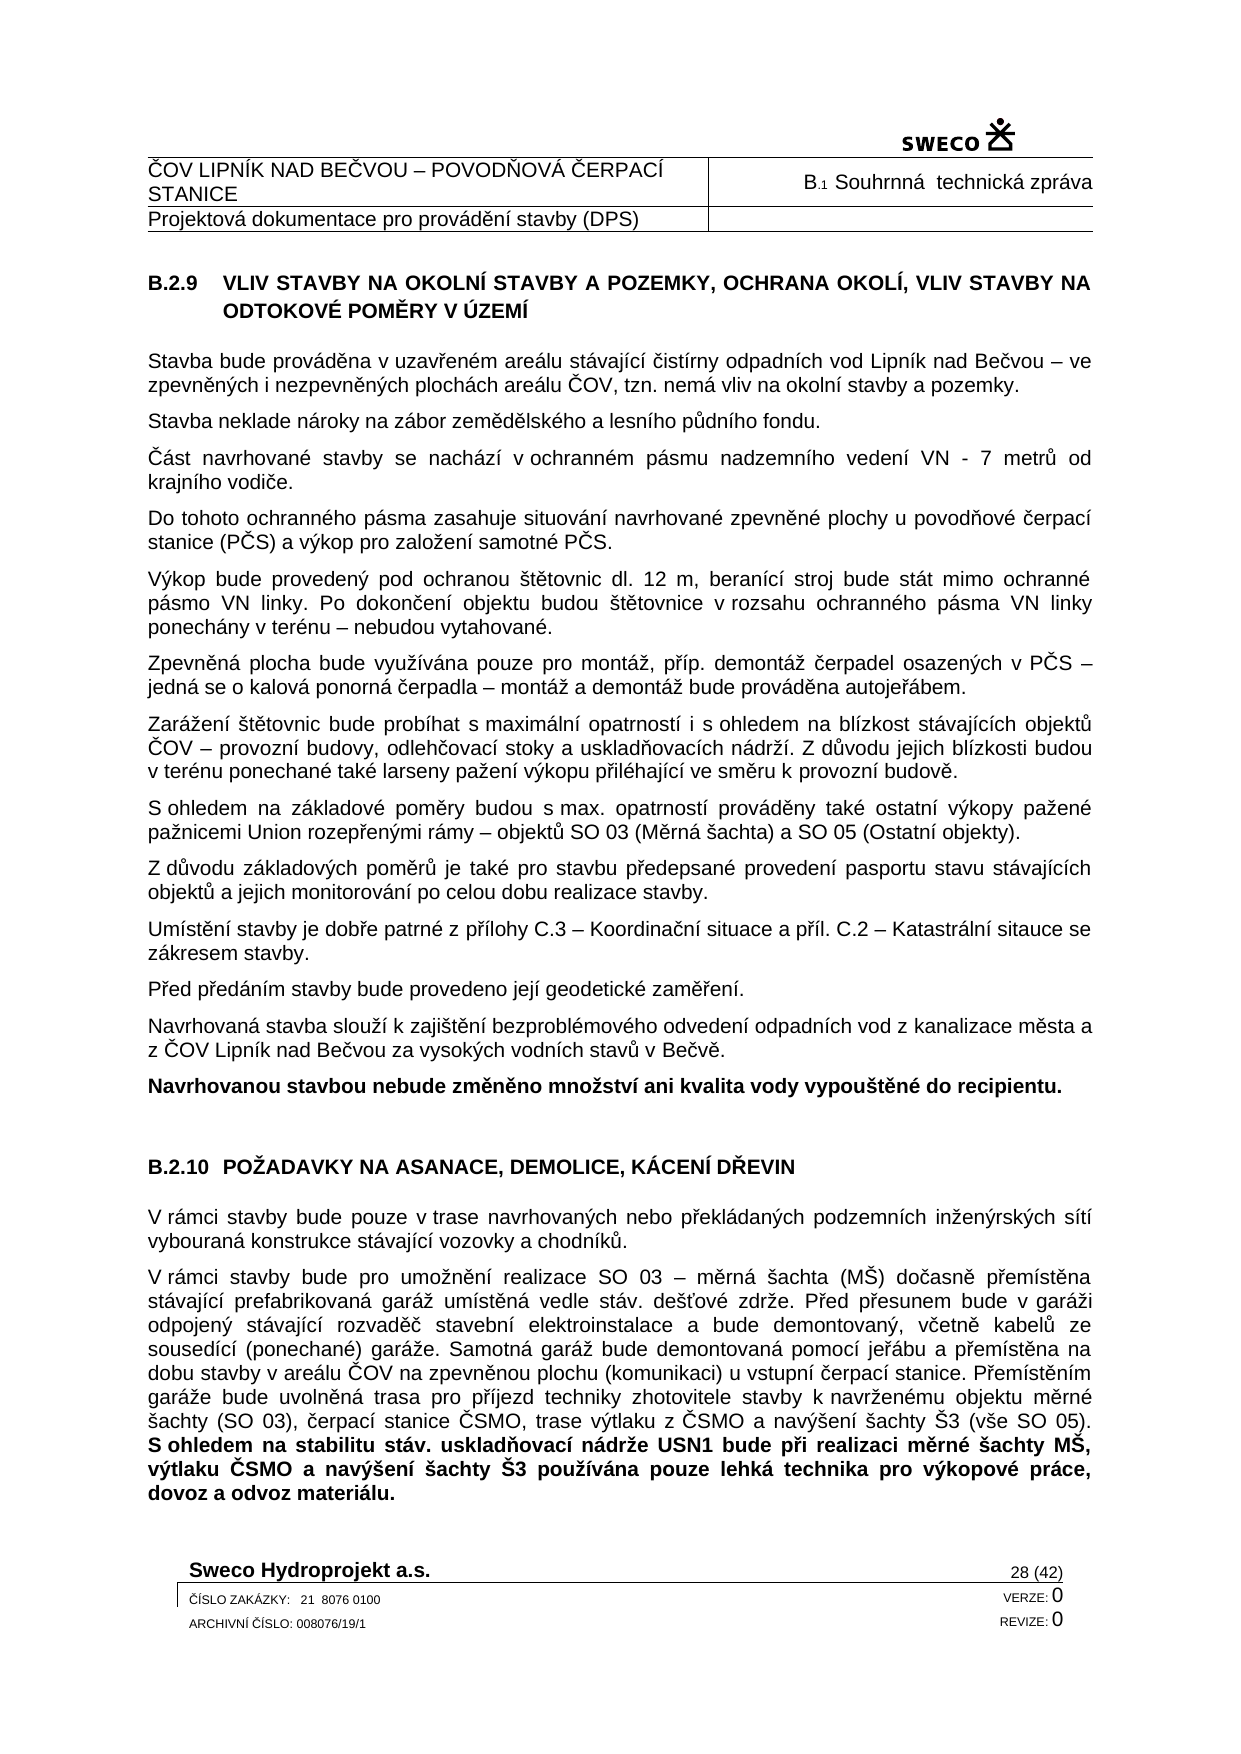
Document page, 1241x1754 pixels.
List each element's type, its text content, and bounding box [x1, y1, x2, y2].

text Z důvodu základových poměrů je také pro stavbu předepsané provedení pasportu stavu stávajících objektů a jejich monitorování po celou dobu realizace stavby. [148, 856, 1092, 904]
subtitle Požadavky na asanace, demolice, kácení dřevin [148, 1155, 1092, 1179]
text Do tohoto ochranného pásma zasahuje situování navrhované zpevněné plochy u povodňové čerpací stanice (PČS) a výkop pro založení samotné PČS. [148, 506, 1092, 554]
text Umístění stavby je dobře patrné z přílohy C.3 – Koordinační situace a příl. C.2 – Katastrální sitauce se zákresem stavby. [148, 917, 1092, 964]
text Před předáním stavby bude provedeno její geodetické zaměření. [148, 977, 1092, 1001]
text Navrhovaná stavba slouží k zajištění bezproblémového odvedení odpadních vod z kanalizace města a z ČOV Lipník nad Bečvou za vysokých vodních stavů v Bečvě. [148, 1013, 1092, 1061]
text Navrhovanou stavbou nebude změněno množství ani kvalita vody vypouštěné do recipientu. [148, 1074, 1092, 1098]
text Stavba bude prováděna v uzavřeném areálu stávající čistírny odpadních vod Lipník nad Bečvou – ve zpevněných i nezpevněných plochách areálu ČOV, tzn. nemá vliv na okolní stavby a pozemky. [148, 349, 1092, 397]
text S ohledem na základové poměry budou s max. opatrností prováděny také ostatní výkopy pažené pažnicemi Union rozepřenými rámy – objektů SO 03 (Měrná šachta) a SO 05 (Ostatní objekty). [148, 796, 1092, 844]
text Zpevněná plocha bude využívána pouze pro montáž, příp. demontáž čerpadel osazených v PČS – jedná se o kalová ponorná čerpadla – montáž a demontáž bude prováděna autojeřábem. [148, 651, 1092, 699]
text Část navrhované stavby se nachází v ochranném pásmu nadzemního vedení VN - 7 metrů od krajního vodiče. [148, 446, 1092, 494]
subtitle Vliv stavby na okolní stavby a pozemky, ochrana okolí, vliv stavby na odtokové poměry v území [148, 271, 1092, 323]
text Zarážení štětovnic bude probíhat s maximální opatrností i s ohledem na blízkost stávajících objektů ČOV – provozní budovy, odlehčovací stoky a uskladňovacích nádrží. Z důvodu jejich blízkosti budou v terénu ponechané také larseny pažení výkopu přiléhající ve směru k provozní budově. [148, 711, 1092, 783]
text Stavba neklade nároky na zábor zemědělského a lesního půdního fondu. [148, 409, 1092, 433]
text Výkop bude provedený pod ochranou štětovnic dl. 12 m, beranící stroj bude stát mimo ochranné pásmo VN linky. Po dokončení objektu budou štětovnice v rozsahu ochranného pásma VN linky ponechány v terénu – nebudou vytahované. [148, 567, 1092, 638]
text V rámci stavby bude pouze v trase navrhovaných nebo překládaných podzemních inženýrských sítí vybouraná konstrukce stávající vozovky a chodníků. [148, 1205, 1092, 1253]
text V rámci stavby bude pro umožnění realizace SO 03 – měrná šachta (MŠ) dočasně přemístěna stávající prefabrikovaná garáž umístěná vedle stáv. dešťové zdrže. Před přesunem bude v garáži odpojený stávající rozvaděč stavební elektroinstalace a bude demontovaný, včetně kabelů ze sousedící (ponechané) garáže. Samotná garáž bude demontovaná pomocí jeřábu a přemístěna na dobu stavby v areálu ČOV na zpevněnou plochu (komunikaci) u vstupní čerpací stanice. Přemístěním garáže bude uvolněná trasa pro příjezd techniky zhotovitele stavby k navrženému objektu měrné šachty (SO 03), čerpací stanice ČSMO, trase výtlaku z ČSMO a navýšení šachty Š3 (vše SO 05). S ohledem na stabilitu stáv. uskladňovací nádrže USN1 bude při realizaci měrné šachty MŠ, výtlaku ČSMO a navýšení šachty Š3 používána pouze lehká technika pro výkopové práce, dovoz a odvoz materiálu. [148, 1265, 1092, 1505]
